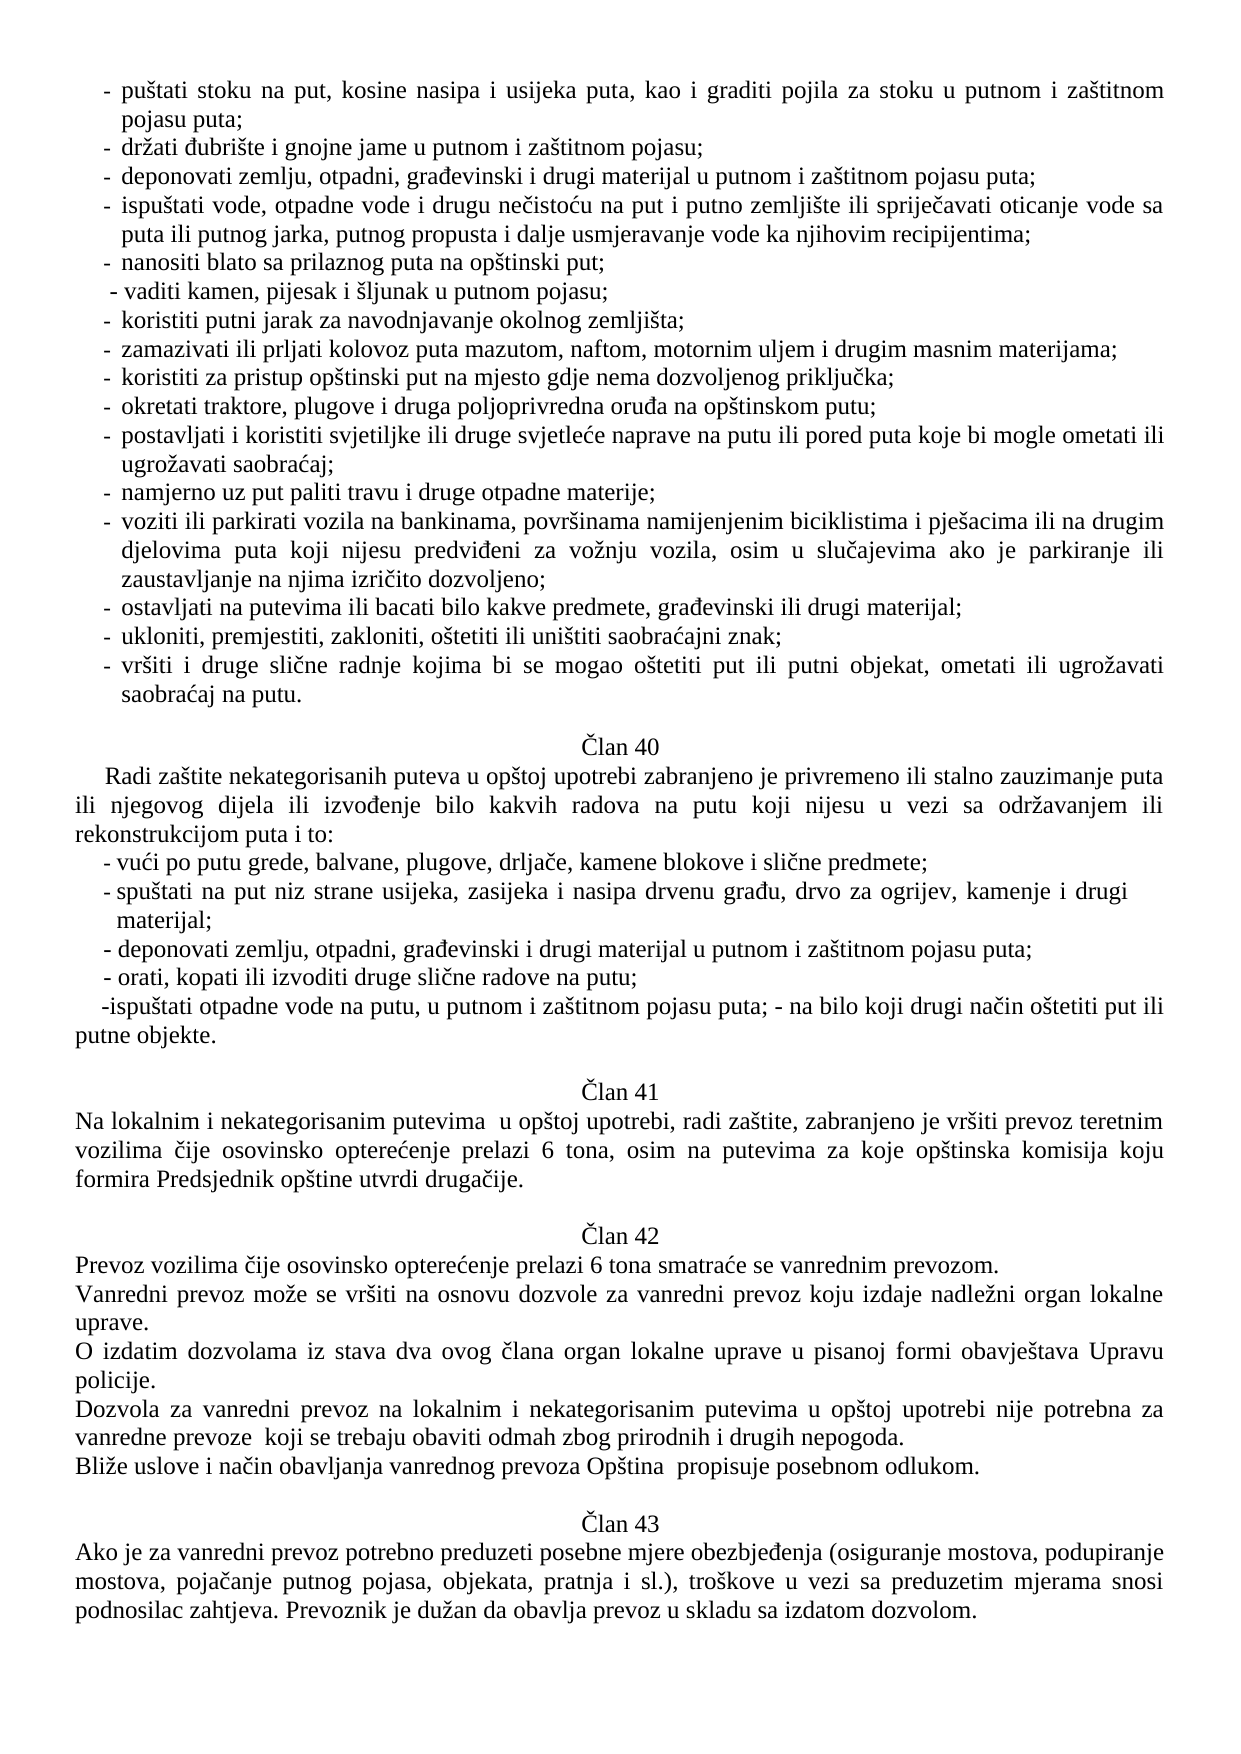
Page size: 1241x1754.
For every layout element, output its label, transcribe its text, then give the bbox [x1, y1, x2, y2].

subtitle Član 40 [75, 732, 1165, 761]
list vući po putu grede, balvane, plugove, drljače, kamene blokove i slične predmete; [103, 847, 1130, 876]
text - vaditi kamen, pijesak i šljunak u putnom pojasu; [103, 276, 1165, 305]
text Ako je za vanredni prevoz potrebno preduzeti posebne mjere obezbjeđenja (osiguranje mostova, podupiranje mostova, pojačanje putnog pojasa, objekata, pratnja i sl.), troškove u vezi sa preduzetim mjerama snosi podnosilac zahtjeva. Prevoznik je dužan da obavlja prevoz u skladu sa izdatom dozvolom. [75, 1537, 1165, 1624]
list deponovati zemlju, otpadni, građevinski i drugi materijal u putnom i zaštitnom pojasu puta; [103, 161, 1165, 190]
list spuštati na put niz strane usijeka, zasijeka i nasipa drvenu građu, drvo za ogrijev, kamenje i drugi materijal; [103, 876, 1130, 934]
list nanositi blato sa prilaznog puta na opštinski put; [103, 247, 1165, 276]
text Član 41 [75, 1077, 1165, 1106]
text -ispuštati otpadne vode na putu, u putnom i zaštitnom pojasu puta; - na bilo koji drugi način oštetiti put ili putne objekte. [75, 991, 1165, 1049]
list postavljati i koristiti svjetiljke ili druge svjetleće naprave na putu ili pored puta koje bi mogle ometati ili ugrožavati saobraćaj; [103, 420, 1165, 477]
list ispuštati vode, otpadne vode i drugu nečistoću na put i putno zemljište ili spriječavati oticanje vode sa puta ili putnog jarka, putnog propusta i dalje usmjeravanje vode ka njihovim recipijentima; [103, 190, 1165, 247]
list ostavljati na putevima ili bacati bilo kakve predmete, građevinski ili drugi materijal; [103, 592, 1165, 621]
text - deponovati zemlju, otpadni, građevinski i drugi materijal u putnom i zaštitnom pojasu puta; [103, 934, 1130, 962]
text Dozvola za vanredni prevoz na lokalnim i nekategorisanim putevima u opštoj upotrebi nije potrebna za vanredne prevoze koji se trebaju obaviti odmah zbog prirodnih i drugih nepogoda. [75, 1394, 1165, 1451]
list koristiti za pristup opštinski put na mjesto gdje nema dozvoljenog priključka; [103, 362, 1165, 391]
text O izdatim dozvolama iz stava dva ovog člana organ lokalne uprave u pisanoj formi obavještava Upravu policije. [75, 1336, 1165, 1394]
list namjerno uz put paliti travu i druge otpadne materije; [103, 477, 1165, 506]
list zamazivati ili prljati kolovoz puta mazutom, naftom, motornim uljem i drugim masnim materijama; [103, 334, 1165, 362]
text Prevoz vozilima čije osovinsko opterećenje prelazi 6 tona smatraće se vanrednim prevozom. [75, 1250, 1126, 1279]
text Na lokalnim i nekategorisanim putevima u opštoj upotrebi, radi zaštite, zabranjeno je vršiti prevoz teretnim vozilima čije osovinsko opterećenje prelazi 6 tona, osim na putevima za koje opštinska komisija koju formira Predsjednik opštine utvrdi drugačije. [75, 1106, 1165, 1192]
list puštati stoku na put, kosine nasipa i usijeka puta, kao i graditi pojila za stoku u putnom i zaštitnom pojasu puta; [103, 75, 1165, 132]
list voziti ili parkirati vozila na bankinama, površinama namijenjenim biciklistima i pješacima ili na drugim djelovima puta koji nijesu predviđeni za vožnju vozila, osim u slučajevima ako je parkiranje ili zaustavljanje na njima izričito dozvoljeno; [103, 506, 1165, 592]
text Vanredni prevoz može se vršiti na osnovu dozvole za vanredni prevoz koju izdaje nadležni organ lokalne uprave. [75, 1279, 1165, 1336]
list koristiti putni jarak za navodnjavanje okolnog zemljišta; [103, 305, 1165, 334]
text Član 42 [75, 1221, 1165, 1250]
list držati đubrište i gnojne jame u putnom i zaštitnom pojasu; [103, 132, 1165, 161]
list vršiti i druge slične radnje kojima bi se mogao oštetiti put ili putni objekat, ometati ili ugrožavati saobraćaj na putu. [103, 650, 1165, 707]
text Bliže uslove i način obavljanja vanrednog prevoza Opština propisuje posebnom odlukom. [75, 1451, 1165, 1480]
list okretati traktore, plugove i druga poljoprivredna oruđa na opštinskom putu; [103, 391, 1165, 420]
text Član 43 [75, 1509, 1165, 1537]
list ukloniti, premjestiti, zakloniti, oštetiti ili uništiti saobraćajni znak; [103, 621, 1165, 650]
text - orati, kopati ili izvoditi druge slične radove na putu; [103, 962, 1130, 991]
text Radi zaštite nekategorisanih puteva u opštoj upotrebi zabranjeno je privremeno ili stalno zauzimanje puta ili njegovog dijela ili izvođenje bilo kakvih radova na putu koji nijesu u vezi sa održavanjem ili rekonstrukcijom puta i to: [75, 761, 1165, 847]
